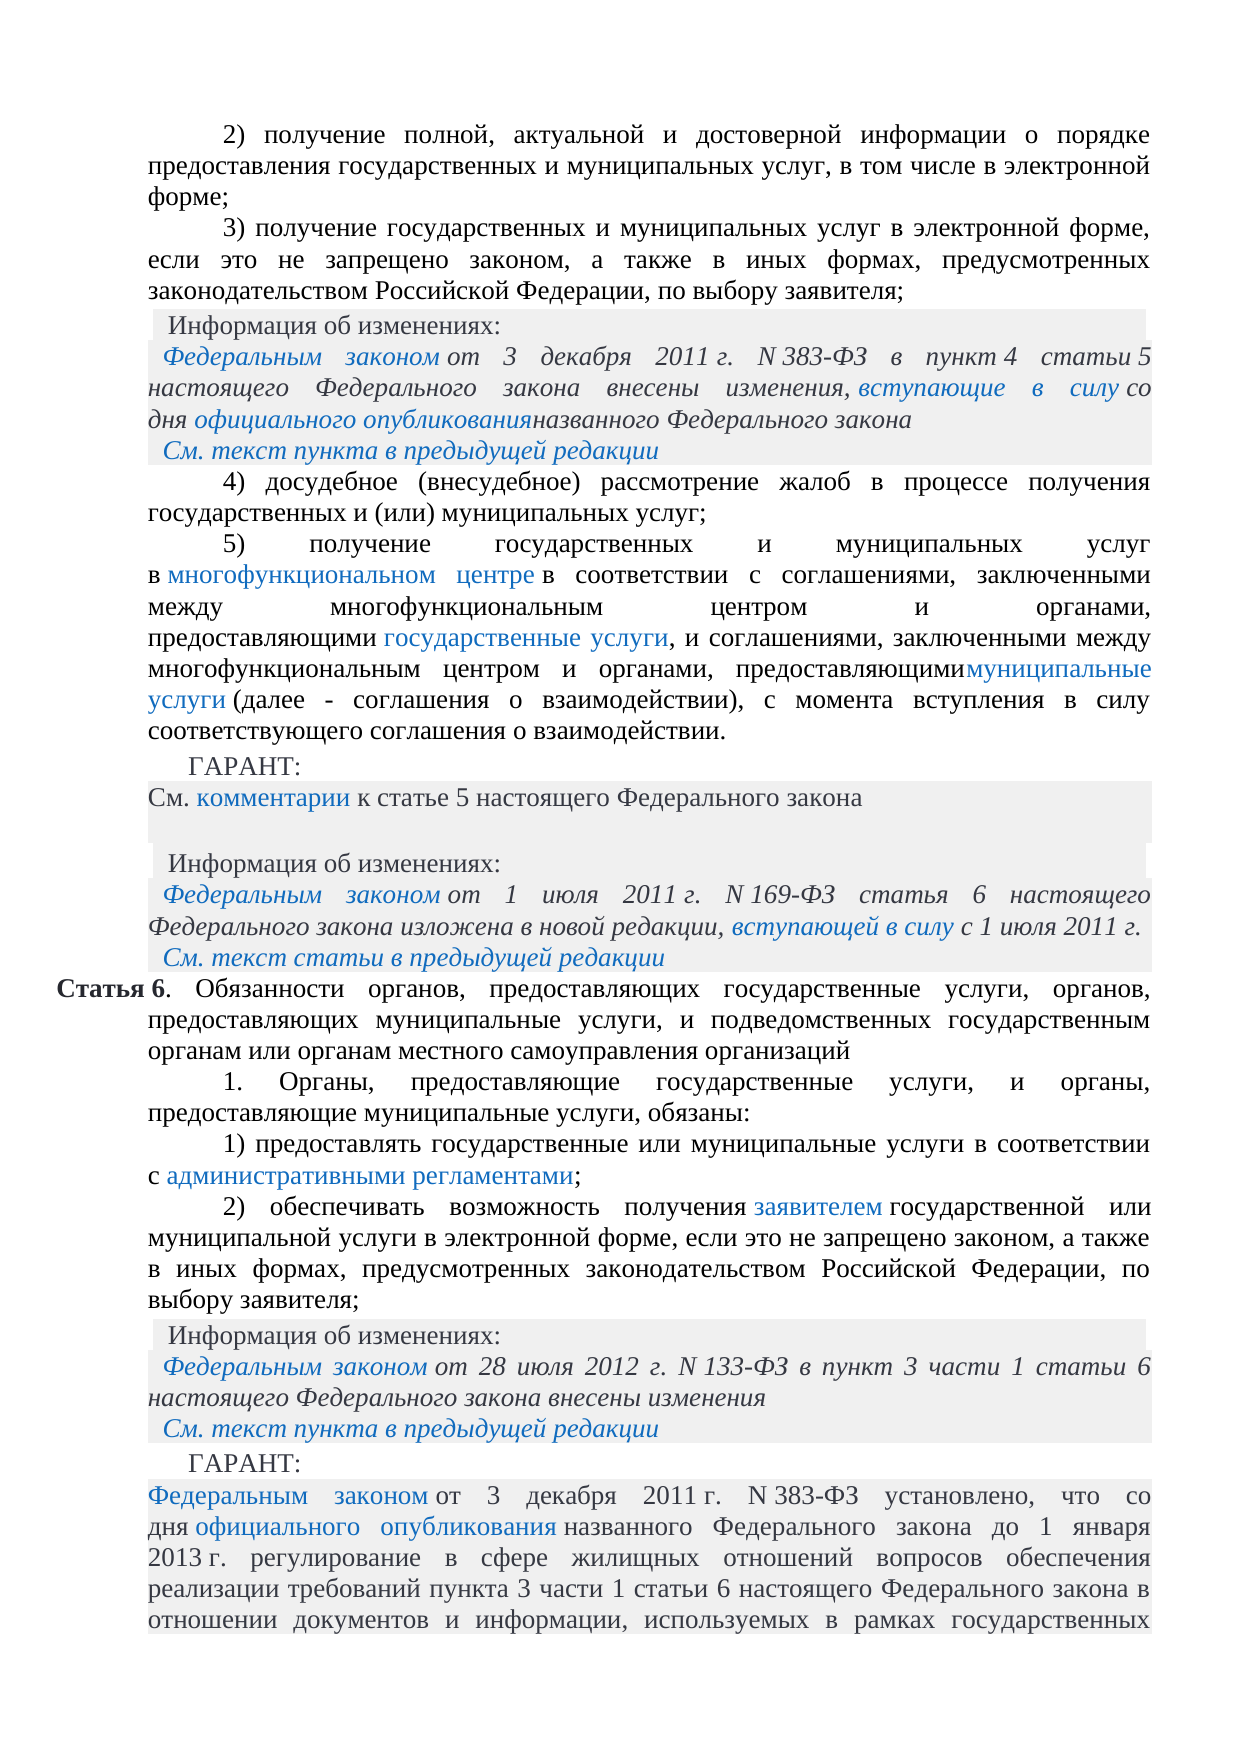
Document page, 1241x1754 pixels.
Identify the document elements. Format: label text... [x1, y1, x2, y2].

text 5) получение государственных и муниципальных услуг в многофункциональном центре в соответствии с соглашениями, заключенными между многофункциональным центром и органами, предоставляющими государственные услуги, и соглашениями, заключенными между многофункциональным центром и органами, предоставляющимимуниципальные услуги (далее - соглашения о взаимодействии), с момента вступления в силу соответствующего соглашения о взаимодействии. [148, 527, 1152, 745]
text Информация об изменениях: [153, 847, 1146, 878]
text См. комментарии к статье 5 настоящего Федерального закона [148, 781, 1152, 812]
text ГАРАНТ: [151, 1448, 1146, 1479]
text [148, 1479, 1152, 1634]
text Информация об изменениях: [153, 1319, 1146, 1350]
text 3) получение государственных и муниципальных услуг в электронной форме, если это не запрещено законом, а также в иных формах, предусмотренных законодательством Российской Федерации, по выбору заявителя; [148, 212, 1152, 305]
text 2) получение полной, актуальной и достоверной информации о порядке предоставления государственных и муниципальных услуг, в том числе в электронной форме; [148, 118, 1152, 212]
text Федеральным законом от 3 декабря 2011 г. N 383-ФЗ в пункт 4 статьи 5 настоящего Федерального закона внесены изменения, вступающие в силу со дня официального опубликованияназванного Федерального закона [148, 340, 1152, 434]
text Федеральным законом от 28 июля 2012 г. N 133-ФЗ в пункт 3 части 1 статьи 6 настоящего Федерального закона внесены изменения [148, 1350, 1152, 1412]
text Информация об изменениях: [153, 309, 1146, 340]
text ГАРАНТ: [151, 749, 1146, 781]
text 2) обеспечивать возможность получения заявителем государственной или муниципальной услуги в электронной форме, если это не запрещено законом, а также в иных формах, предусмотренных законодательством Российской Федерации, по выбору заявителя; [148, 1190, 1152, 1314]
text См. текст статьи в предыдущей редакции [148, 941, 1152, 972]
text См. текст пункта в предыдущей редакции [148, 1412, 1152, 1443]
text См. текст пункта в предыдущей редакции [148, 434, 1152, 465]
text Статья 6. Обязанности органов, предоставляющих государственные услуги, органов, предоставляющих муниципальные услуги, и подведомственных государственным органам или органам местного самоуправления организаций [56, 972, 1152, 1065]
text 4) досудебное (внесудебное) рассмотрение жалоб в процессе получения государственных и (или) муниципальных услуг; [148, 465, 1152, 527]
text 1. Органы, предоставляющие государственные услуги, и органы, предоставляющие муниципальные услуги, обязаны: [148, 1065, 1152, 1128]
text 1) предоставлять государственные или муниципальные услуги в соответствии с административными регламентами; [148, 1128, 1152, 1190]
text Федеральным законом от 1 июля 2011 г. N 169-ФЗ статья 6 настоящего Федерального закона изложена в новой редакции, вступающей в силу с 1 июля 2011 г. [148, 878, 1152, 941]
